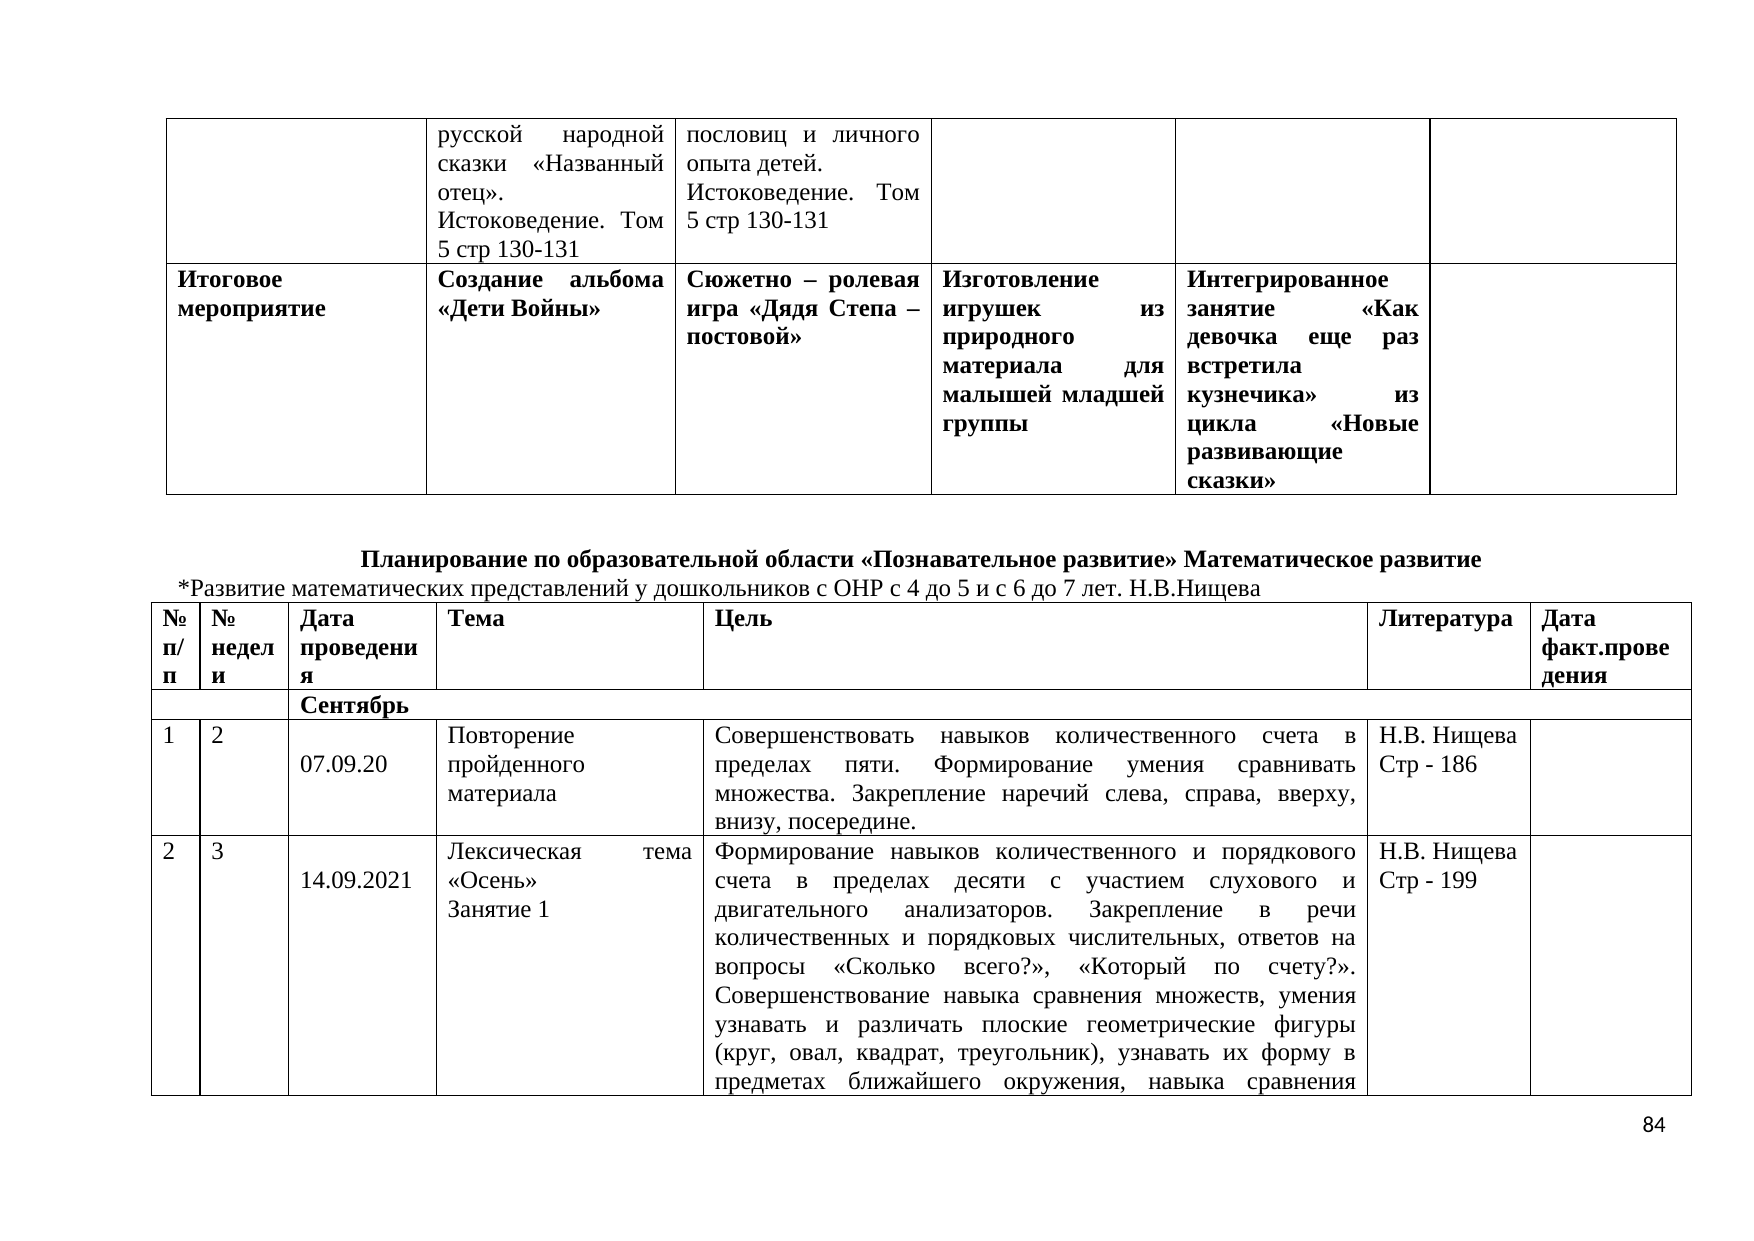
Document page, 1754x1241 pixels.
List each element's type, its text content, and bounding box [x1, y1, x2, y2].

table_cell Интегрированное занятие «Как девочка еще раз встретила кузнечика» из цикла «Новые развивающие сказки» [1176, 264, 1429, 494]
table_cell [1176, 119, 1429, 263]
text Планирование по образовательной области «Познавательное развитие» Математическое развитие [177, 544, 1665, 573]
table_header Дата проведения [289, 603, 436, 689]
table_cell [704, 836, 1367, 1095]
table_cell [427, 119, 675, 263]
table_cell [1431, 119, 1676, 263]
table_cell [932, 119, 1175, 263]
table_header №п/п [152, 603, 199, 689]
table_cell Изготовление игрушек из природного материала для малышей младшей группы [932, 264, 1175, 494]
table_cell 3 [201, 836, 288, 1095]
table_cell 2 [201, 720, 288, 835]
table_cell [1531, 836, 1691, 1095]
table_cell [1531, 720, 1691, 835]
table_cell Создание альбома «Дети Войны» [427, 264, 675, 494]
table_header № недели [201, 603, 288, 689]
table_header Цель [704, 603, 1367, 689]
table_cell 07.09.20 [289, 720, 436, 835]
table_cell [1368, 836, 1530, 1095]
table_cell Итоговое мероприятие [167, 264, 426, 494]
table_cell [437, 836, 703, 1095]
table_cell 2 [152, 836, 199, 1095]
table_cell 1 [152, 720, 199, 835]
table_cell Н.В. Нищева Стр - 186 [1368, 720, 1530, 835]
table_cell Сюжетно – ролевая игра «Дядя Степа – постовой» [676, 264, 931, 494]
table_cell Повторение пройденного материала [437, 720, 703, 835]
table_header Литература [1368, 603, 1530, 689]
table_header Дата факт.проведения [1531, 603, 1691, 689]
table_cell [167, 119, 426, 263]
text *Развитие математических представлений у дошкольников с ОНР с 4 до 5 и с 6 до 7 лет. Н.В.Нищева [177, 573, 1665, 602]
table_cell Сентябрь [289, 690, 1691, 719]
table_cell [1431, 264, 1676, 494]
table_header Тема [437, 603, 703, 689]
table_cell Совершенствовать навыков количественного счета в пределах пяти. Формирование умения сравнивать множества. Закрепление наречий слева, справа, вверху, внизу, посередине. [704, 720, 1367, 835]
table_cell [152, 690, 288, 719]
table_cell 14.09.2021 [289, 836, 436, 1095]
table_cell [676, 119, 931, 263]
